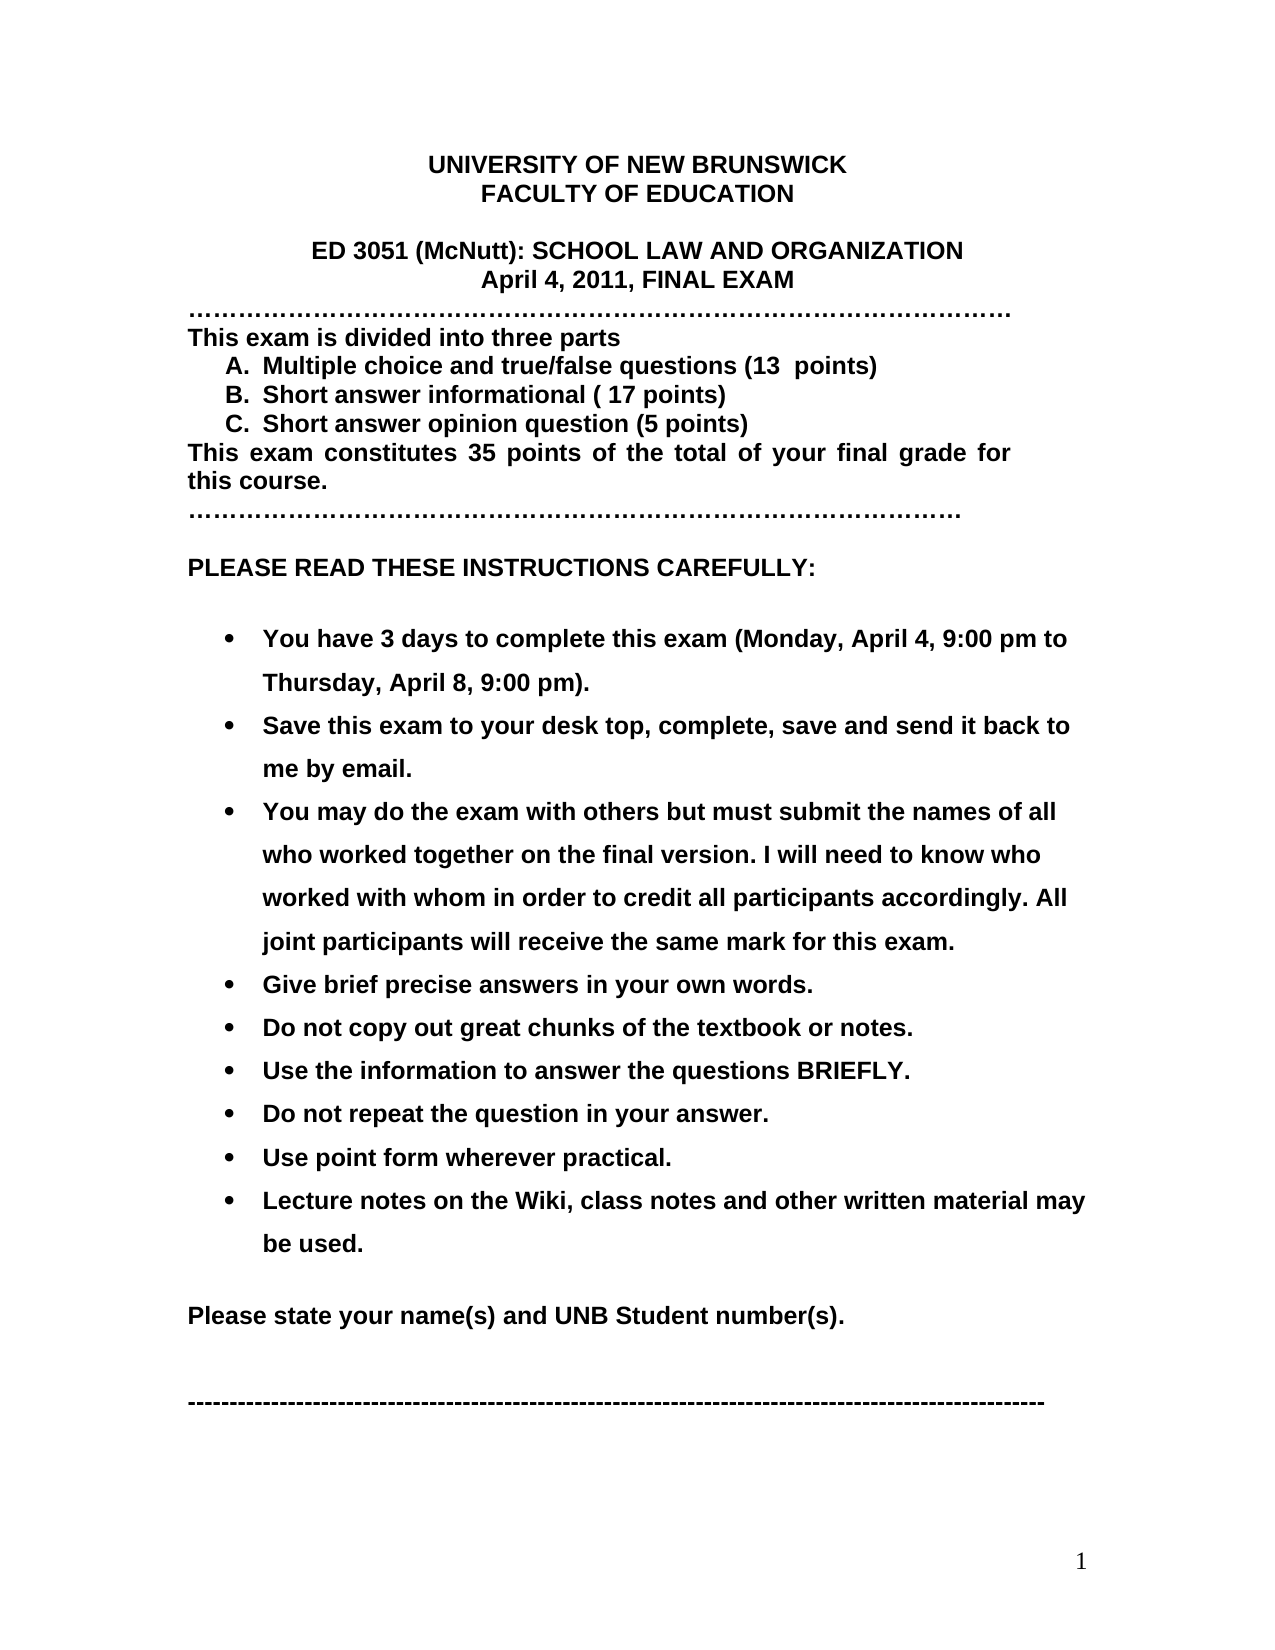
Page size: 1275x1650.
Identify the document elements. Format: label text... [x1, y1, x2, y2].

list Short answer opinion question (5 points) [225, 409, 1012, 437]
list Do not repeat the question in your answer. [225, 1099, 1087, 1128]
text FACULTY OF EDUCATION [187, 179, 1087, 207]
text PLEASE READ THESE INSTRUCTIONS CAREFULLY: [187, 552, 1087, 581]
list Use the information to answer the questions BRIEFLY. [225, 1056, 1087, 1085]
list You may do the exam with others but must submit the names of all who worked together on the final version. I will need to know who worked with whom in order to credit all participants accordingly. All joint participants will receive the same mark for this exam. [225, 797, 1087, 955]
list Lecture notes on the Wiki, class notes and other written material may be used. [225, 1186, 1087, 1258]
text ------------------------------------------------------------------------------------------------------- [187, 1387, 1087, 1416]
list Give brief precise answers in your own words. [225, 970, 1087, 998]
list Do not copy out great chunks of the textbook or notes. [225, 1013, 1087, 1042]
text April 4, 2011, FINAL EXAM [187, 265, 1087, 294]
list Multiple choice and true/false questions (13 points) [225, 351, 1012, 380]
text Please state your name(s) and UNB Student number(s). [187, 1301, 1087, 1330]
list You have 3 days to complete this exam (Monday, April 4, 9:00 pm to Thursday, April 8, 9:00 pm). [225, 624, 1087, 696]
list Use point form wherever practical. [225, 1143, 1087, 1171]
text This exam is divided into three parts [187, 322, 1012, 351]
list Save this exam to your desk top, complete, save and send it back to me by email. [225, 711, 1087, 783]
text This exam constitutes 35 points of the total of your final grade for this course. [187, 437, 1012, 495]
list Short answer informational ( 17 points) [225, 380, 1012, 409]
text ED 3051 (McNutt): SCHOOL LAW AND ORGANIZATION [187, 236, 1087, 265]
text ……………………………………………………………………………………… [187, 294, 1012, 322]
text ………………………………………………………………………………… [187, 495, 1012, 524]
